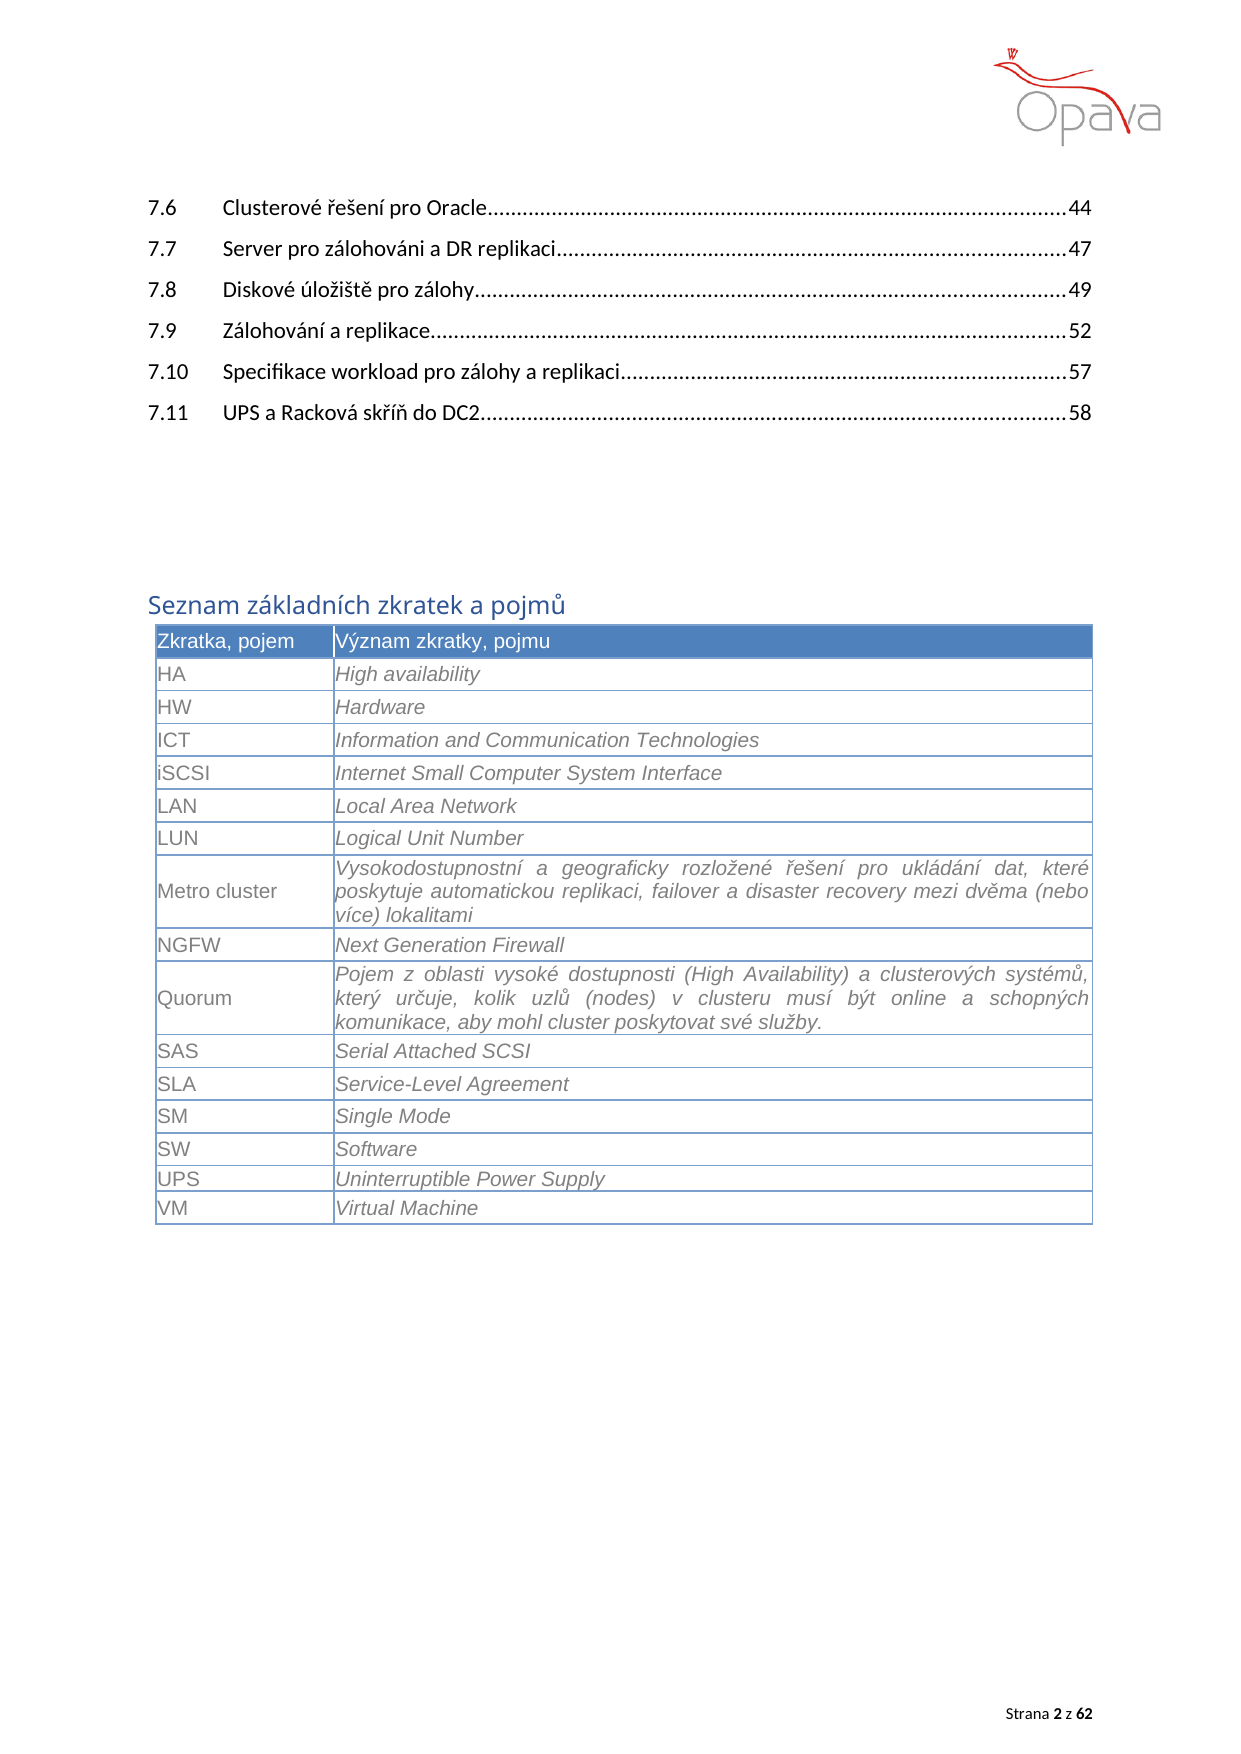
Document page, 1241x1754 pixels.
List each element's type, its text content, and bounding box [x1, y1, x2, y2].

table_cell VM [157, 1192, 333, 1223]
table_cell LUN [157, 823, 333, 854]
subtitle Seznam základních zkratek a pojmů [148, 587, 1093, 621]
table_cell Software [335, 1134, 1092, 1165]
table_cell Hardware [335, 691, 1092, 723]
table_cell UPS [157, 1166, 333, 1190]
table_cell Virtual Machine [335, 1192, 1092, 1223]
table_cell NGFW [157, 929, 333, 960]
table_cell Internet Small Computer System Interface [335, 757, 1092, 788]
table_cell Quorum [157, 962, 333, 1033]
table_cell SW [157, 1134, 333, 1165]
table_cell SLA [157, 1068, 333, 1099]
table_cell Logical Unit Number [335, 823, 1092, 854]
table_cell High availability [335, 659, 1092, 690]
table_cell Single Mode [335, 1101, 1092, 1132]
table_cell HW [157, 691, 333, 723]
table_cell Uninterruptible Power Supply [335, 1166, 1092, 1190]
table_cell HA [157, 659, 333, 690]
table_cell SM [157, 1101, 333, 1132]
table_cell Service-Level Agreement [335, 1068, 1092, 1099]
table_cell ICT [157, 724, 333, 755]
table_cell Serial Attached SCSI [335, 1035, 1092, 1066]
table_cell Vysokodostupnostní a geograficky rozložené řešení pro ukládání dat, které poskytuje automatickou replikaci, failover a disaster recovery mezi dvěma (nebo více) lokalitami [335, 856, 1092, 927]
table_cell iSCSI [157, 757, 333, 788]
table_cell LAN [157, 790, 333, 821]
table_cell Information and Communication Technologies [335, 724, 1092, 755]
table_cell Metro cluster [157, 856, 333, 927]
table_cell Local Area Network [335, 790, 1092, 821]
table_header Význam zkratky, pojmu [335, 626, 1092, 657]
table_cell Pojem z oblasti vysoké dostupnosti (High Availability) a clusterových systémů, který určuje, kolik uzlů (nodes) v clusteru musí být online a schopných komunikace, aby mohl cluster poskytovat své služby. [335, 962, 1092, 1033]
table_cell Next Generation Firewall [335, 929, 1092, 960]
table_header Zkratka, pojem [157, 626, 333, 657]
picture [985, 39, 1170, 153]
table_cell SAS [157, 1035, 333, 1066]
